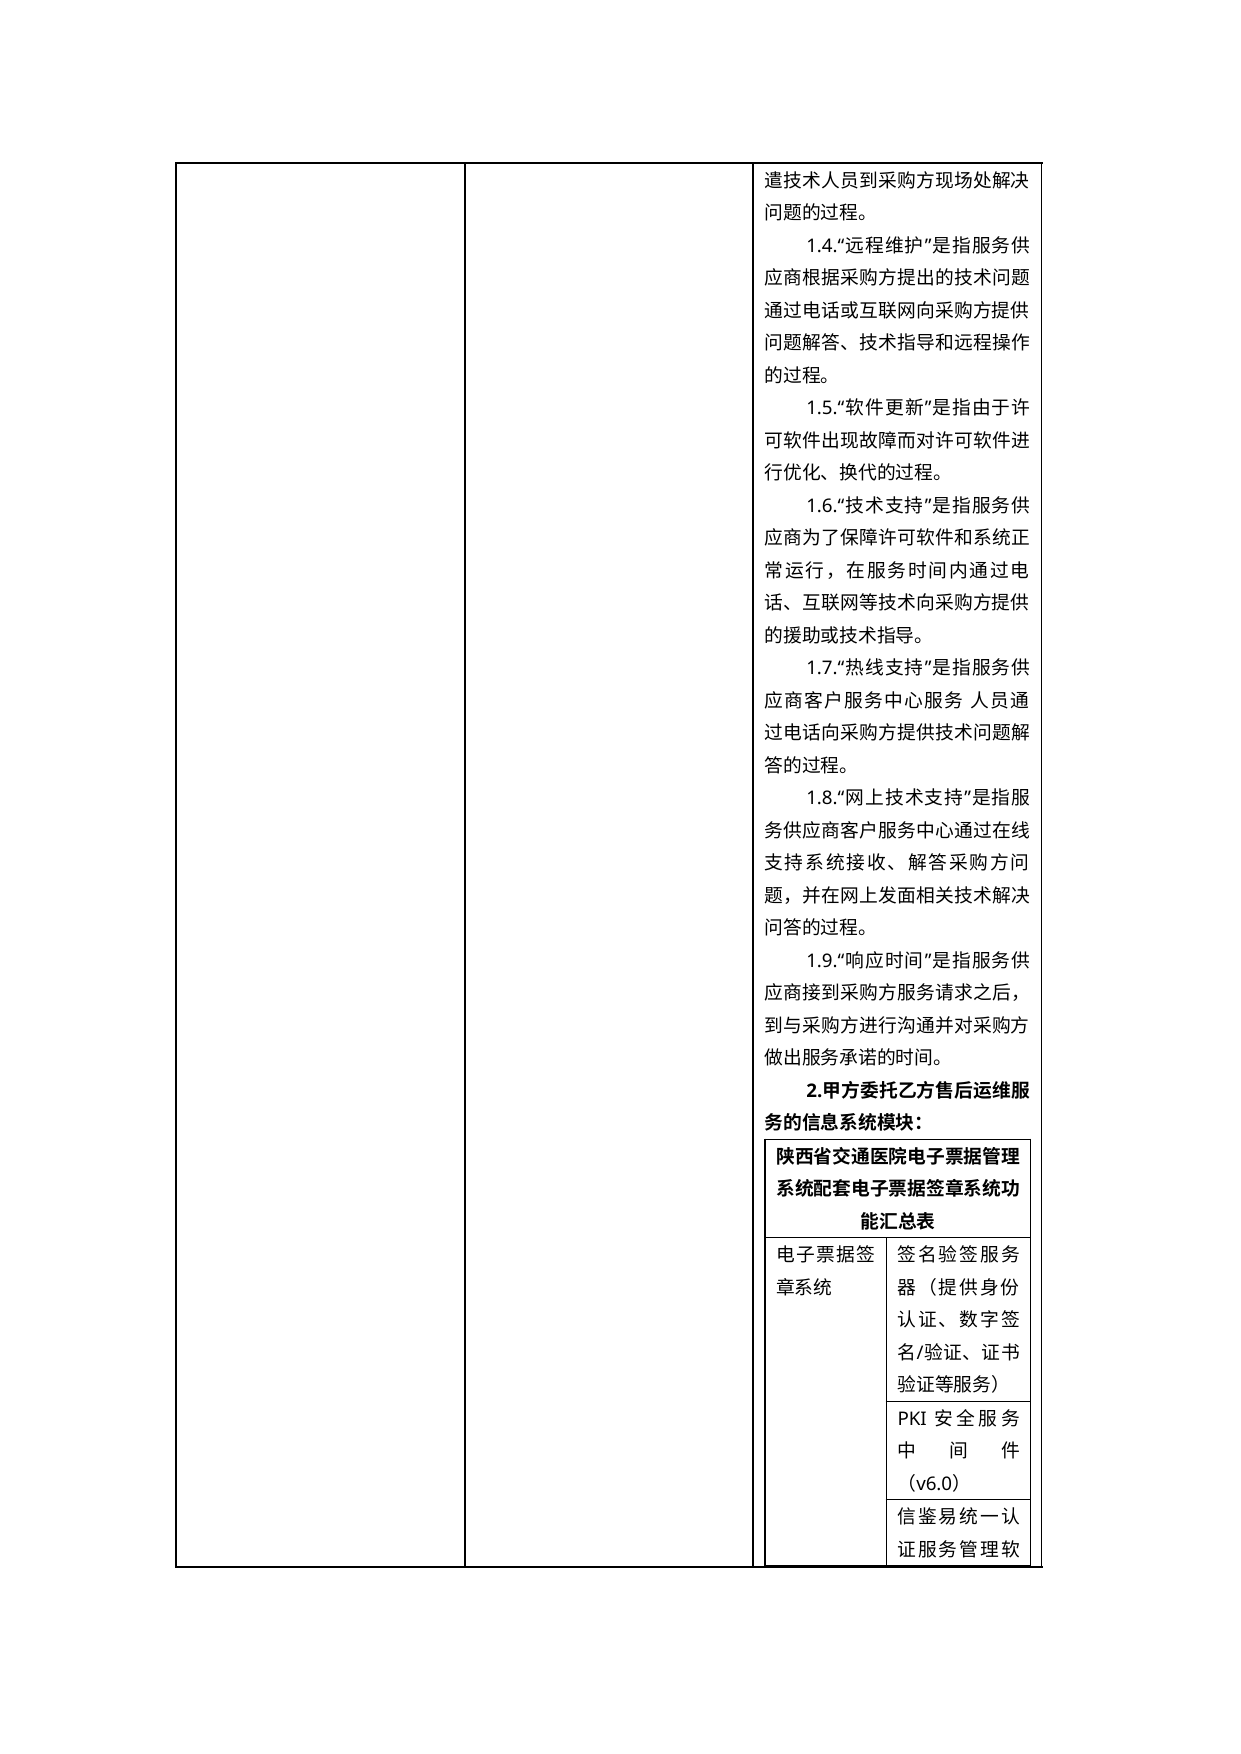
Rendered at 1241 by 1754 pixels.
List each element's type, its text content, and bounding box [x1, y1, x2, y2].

table_cell [466, 164, 752, 1566]
table_cell 1 [177, 164, 464, 1566]
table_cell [754, 164, 1041, 1566]
